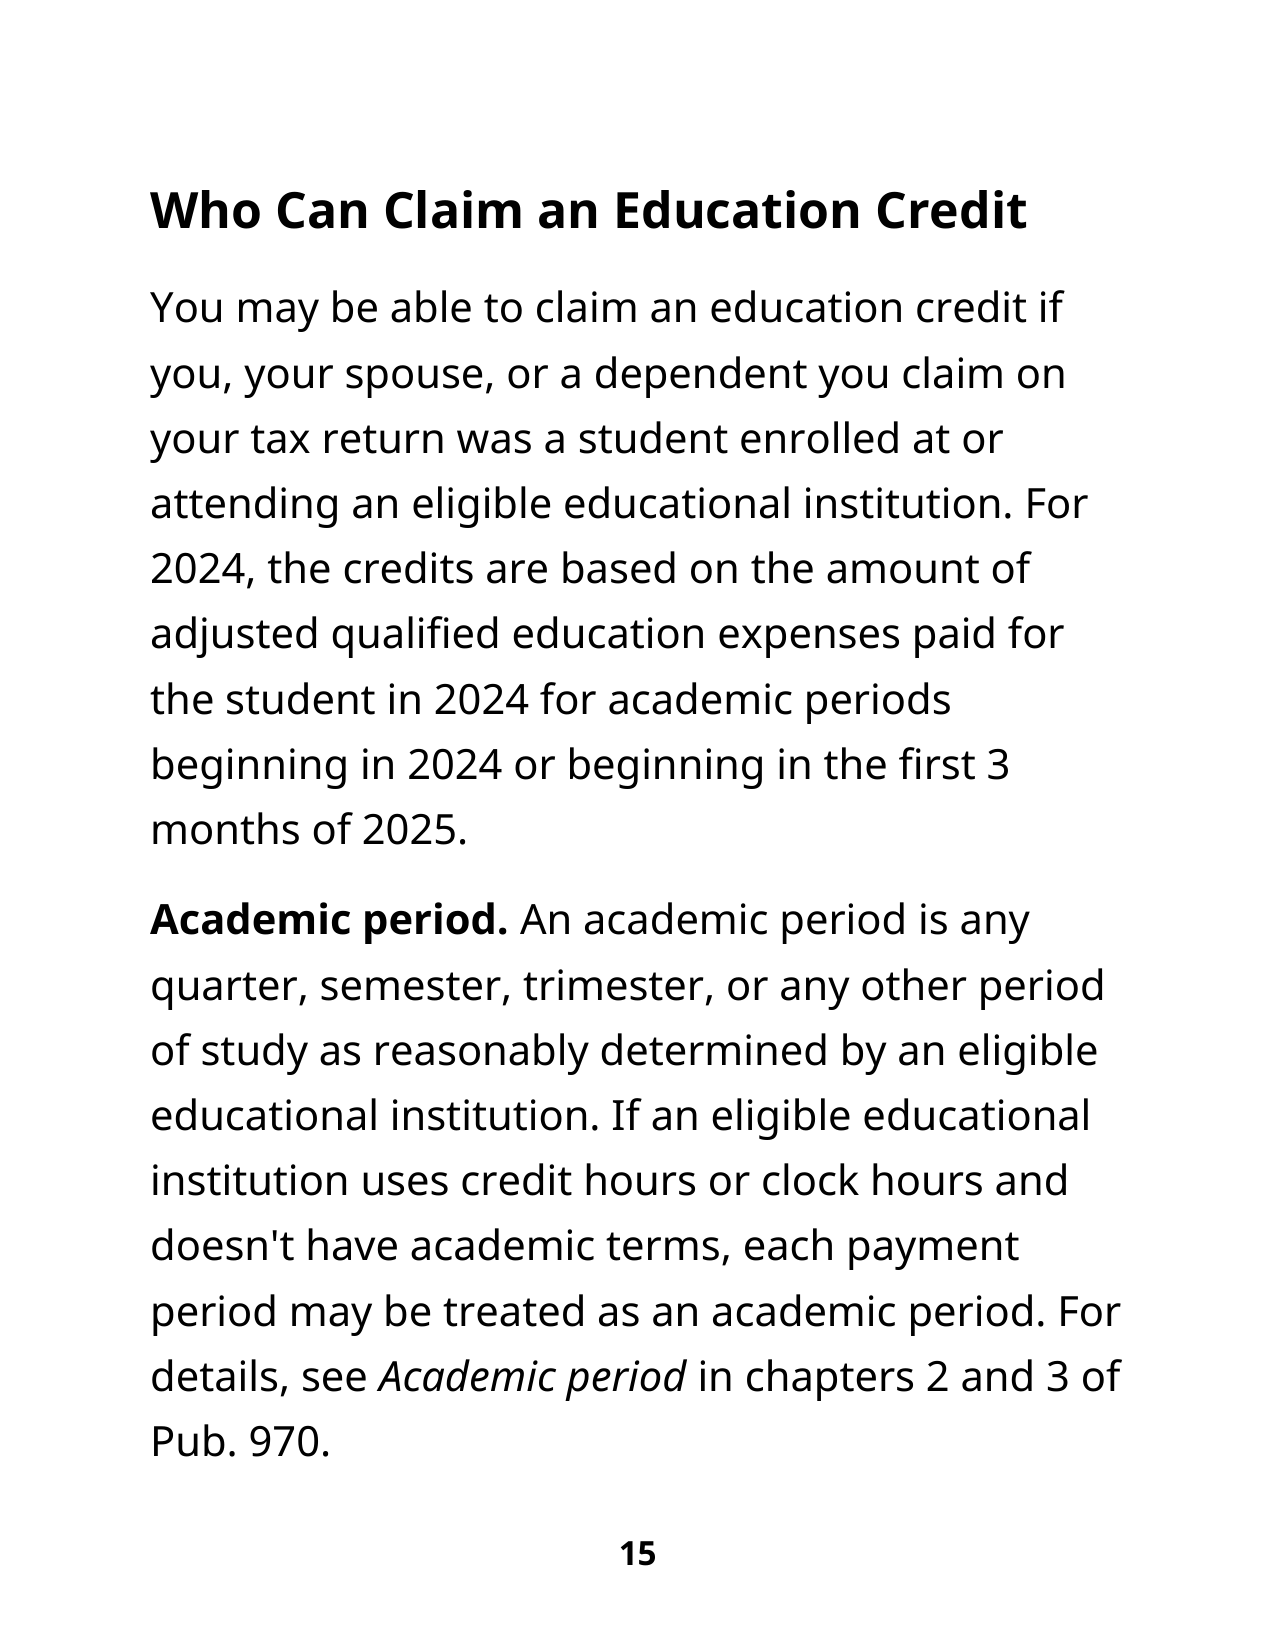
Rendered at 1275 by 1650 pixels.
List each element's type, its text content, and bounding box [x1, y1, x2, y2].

subtitle Who Can Claim an Education Credit [150, 175, 1125, 243]
text Academic period. An academic period is any quarter, semester, trimester, or any other period of study as reasonably determined by an eligible educational institution. If an eligible educational institution uses credit hours or clock hours and doesn't have academic terms, each payment period may be treated as an academic period. For details, see Academic period in chapters 2 and 3 of Pub. 970. [150, 890, 1125, 1469]
text You may be able to claim an education credit if you, your spouse, or a dependent you claim on your tax return was a student enrolled at or attending an eligible educational institution. For 2024, the credits are based on the amount of adjusted qualified education expenses paid for the student in 2024 for academic periods beginning in 2024 or beginning in the first 3 months of 2025. [150, 278, 1125, 857]
